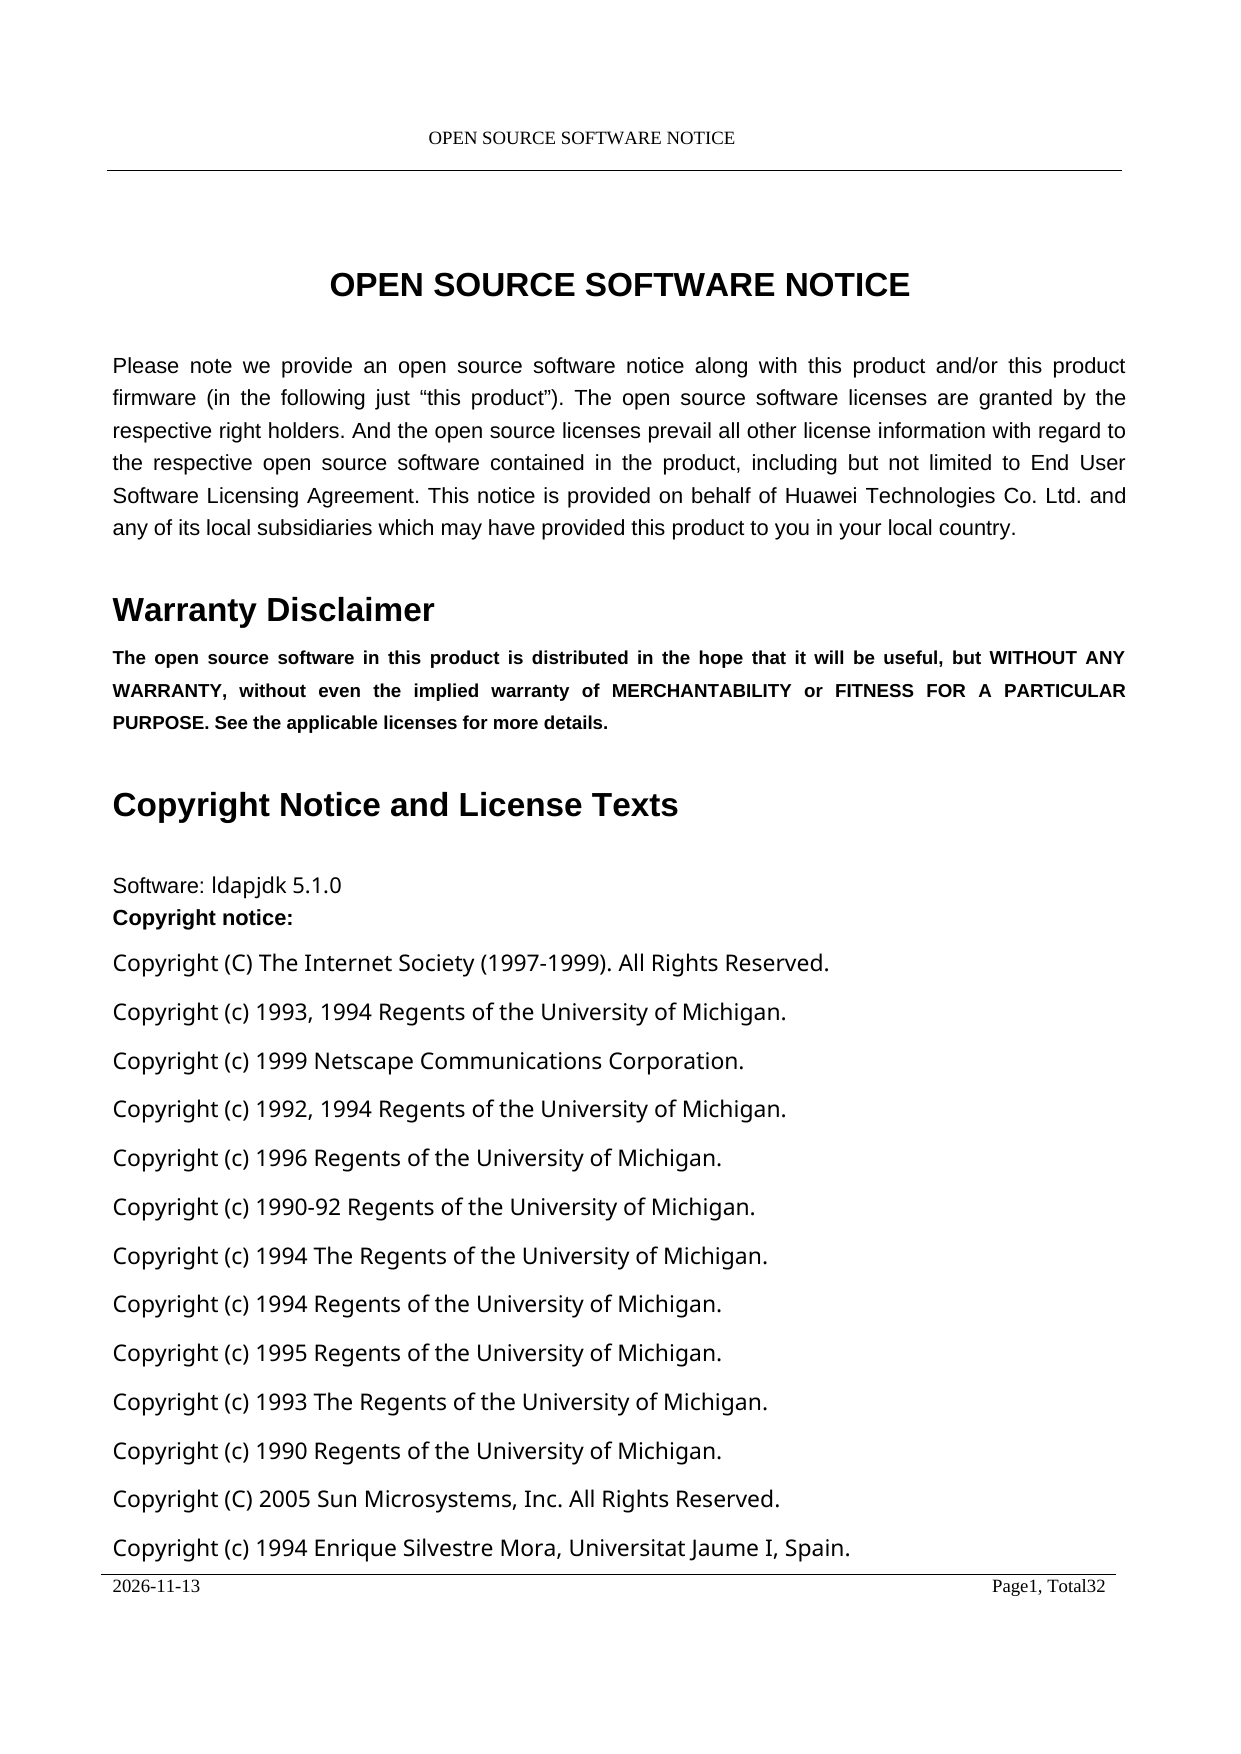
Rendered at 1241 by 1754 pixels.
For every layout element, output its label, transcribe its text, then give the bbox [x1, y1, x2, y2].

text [112, 947, 1128, 1564]
text Copyright notice: [112, 901, 1128, 934]
text Copyright Notice and License Texts [112, 771, 1128, 836]
text Software: ldapjdk 5.1.0 [112, 869, 1128, 901]
text Please note we provide an open source software notice along with this product and/or this product firmware (in the following just “this product”). The open source software licenses are granted by the respective right holders. And the open source licenses prevail all other license information with regard to the respective open source software contained in the product, including but not limited to End User Software Licensing Agreement. This notice is provided on behalf of Huawei Technologies Co. Ltd. and any of its local subsidiaries which may have provided this product to you in your local country. [112, 349, 1128, 544]
text Warranty Disclaimer [112, 576, 1128, 641]
text The open source software in this product is distributed in the hope that it will be useful, but WITHOUT ANY WARRANTY, without even the implied warranty of MERCHANTABILITY or FITNESS FOR A PARTICULAR PURPOSE. See the applicable licenses for more details. [112, 641, 1128, 739]
text OPEN SOURCE SOFTWARE NOTICE [112, 251, 1128, 316]
